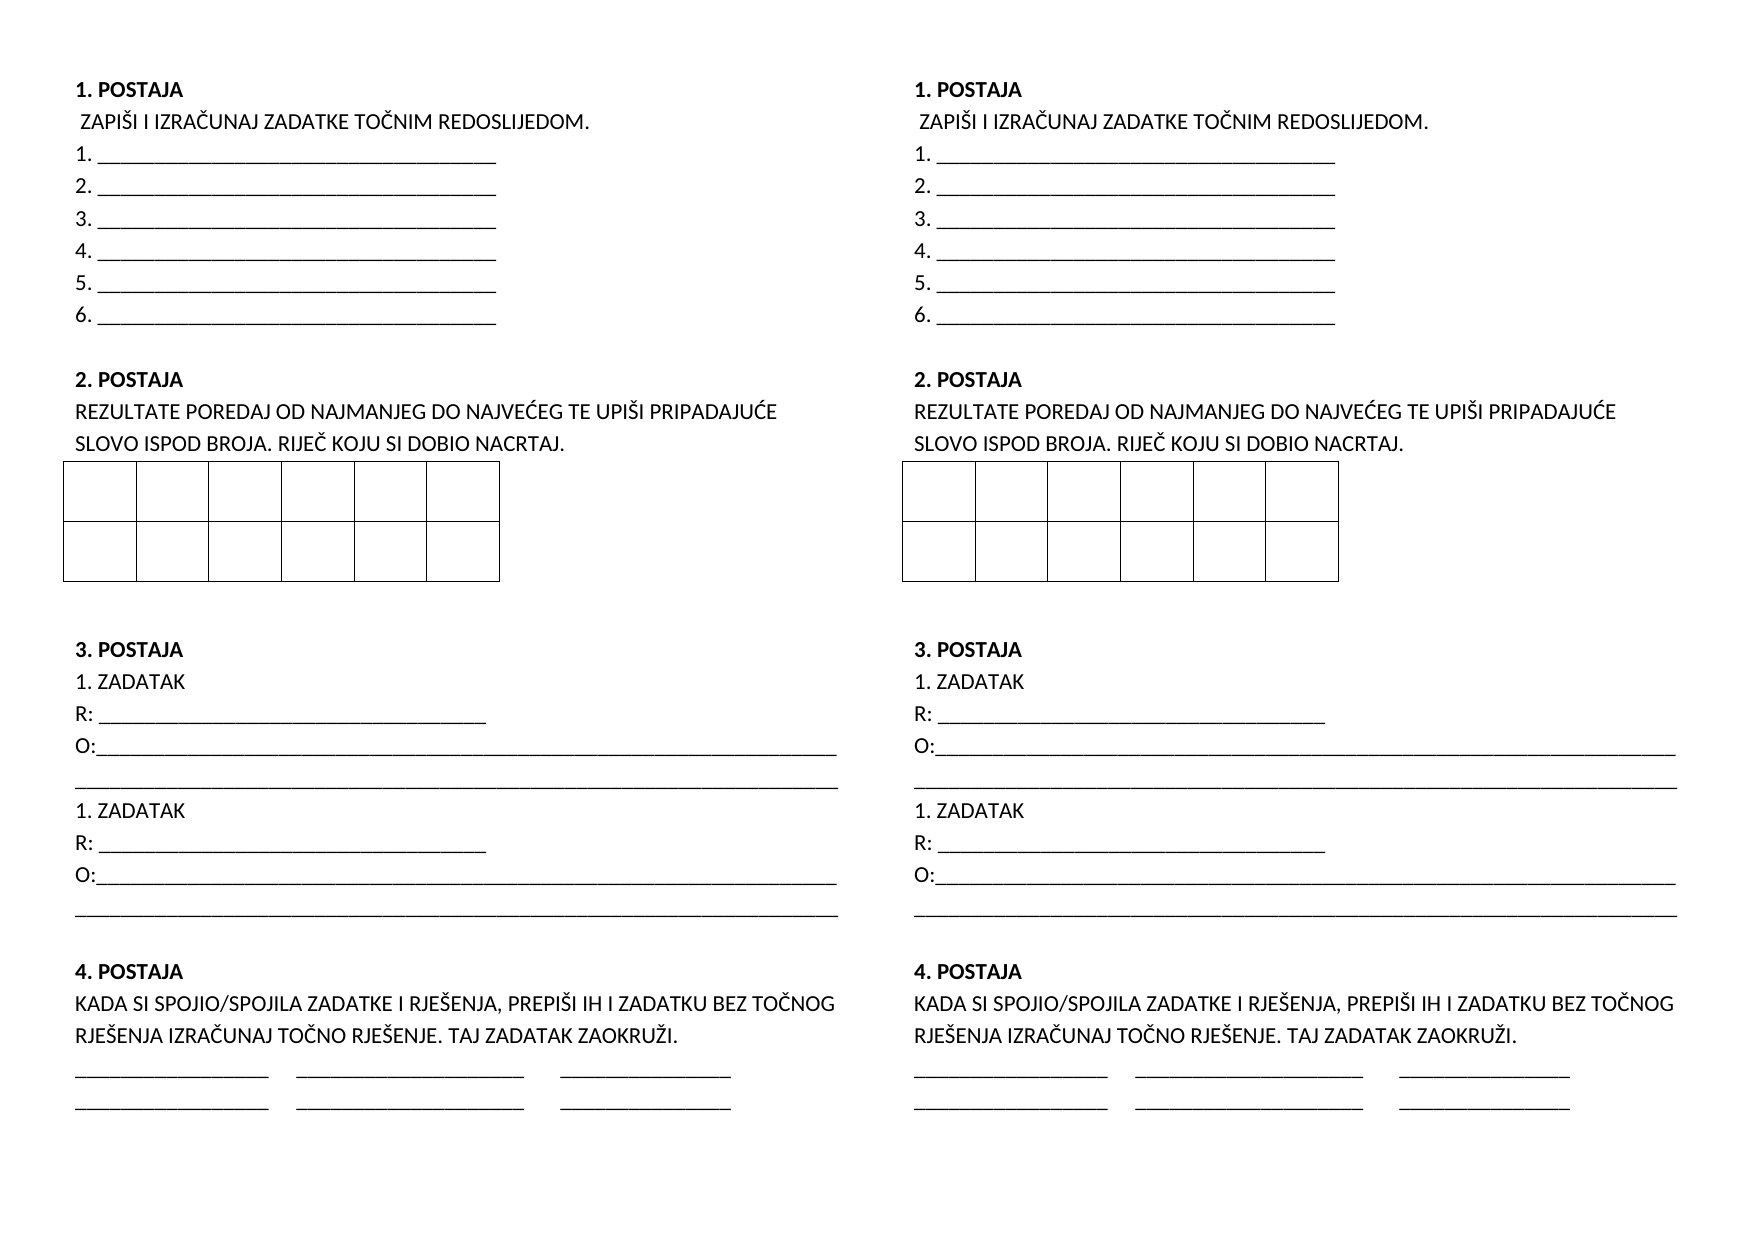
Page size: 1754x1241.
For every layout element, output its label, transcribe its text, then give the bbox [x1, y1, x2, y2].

text 2. POSTAJA [914, 365, 1679, 393]
text _________________ ____________________ _______________ [914, 1053, 1679, 1081]
text 1. ZADATAK [75, 796, 840, 824]
text 4. ___________________________________ [75, 236, 840, 264]
text R: __________________________________ [75, 699, 840, 727]
text O:____________________________________________________________________________________________________________________________________ [914, 731, 1679, 792]
text O:____________________________________________________________________________________________________________________________________ [914, 860, 1679, 920]
text KADA SI SPOJIO/SPOJILA ZADATKE I RJEŠENJA, PREPIŠI IH I ZADATKU BEZ TOČNOG RJEŠENJA IZRAČUNAJ TOČNO RJEŠENJE. TAJ ZADATAK ZAOKRUŽI. [914, 989, 1679, 1049]
text _________________ ____________________ _______________ [914, 1086, 1679, 1113]
text 2. ___________________________________ [75, 172, 840, 199]
table_header [355, 462, 426, 521]
text 3. ___________________________________ [914, 204, 1679, 232]
text 1. ZADATAK [75, 667, 840, 695]
text _________________ ____________________ _______________ [75, 1053, 840, 1081]
table_cell [137, 522, 208, 581]
text 6. ___________________________________ [75, 300, 840, 328]
text REZULTATE POREDAJ OD NAJMANJEG DO NAJVEĆEG TE UPIŠI PRIPADAJUĆE SLOVO ISPOD BROJA. RIJEČ KOJU SI DOBIO NACRTAJ. [75, 397, 840, 457]
text O:____________________________________________________________________________________________________________________________________ [75, 860, 840, 920]
text R: __________________________________ [75, 828, 840, 856]
text 1. ___________________________________ [75, 139, 840, 167]
table_cell [976, 522, 1047, 581]
table_cell [903, 522, 975, 581]
text 3. POSTAJA [914, 635, 1679, 663]
text 6. ___________________________________ [914, 300, 1679, 328]
text _________________ ____________________ _______________ [75, 1086, 840, 1113]
text R: __________________________________ [914, 699, 1679, 727]
table_header [137, 462, 208, 521]
table_header [1048, 462, 1120, 521]
text ZAPIŠI I IZRAČUNAJ ZADATKE TOČNIM REDOSLIJEDOM. [914, 107, 1679, 135]
text 5. ___________________________________ [914, 268, 1679, 296]
text ZAPIŠI I IZRAČUNAJ ZADATKE TOČNIM REDOSLIJEDOM. [75, 107, 840, 135]
text 3. POSTAJA [75, 635, 840, 663]
text 2. POSTAJA [75, 365, 840, 393]
table_header [1266, 462, 1338, 521]
text 4. ___________________________________ [914, 236, 1679, 264]
table_cell [209, 522, 281, 581]
table_header [427, 462, 499, 521]
text 1. POSTAJA [75, 75, 840, 103]
table_cell [1048, 522, 1120, 581]
table_header [64, 462, 136, 521]
text 1. POSTAJA [914, 75, 1679, 103]
table_header [209, 462, 281, 521]
text 1. ZADATAK [914, 667, 1679, 695]
table_cell [282, 522, 354, 581]
text 1. ___________________________________ [914, 139, 1679, 167]
text KADA SI SPOJIO/SPOJILA ZADATKE I RJEŠENJA, PREPIŠI IH I ZADATKU BEZ TOČNOG RJEŠENJA IZRAČUNAJ TOČNO RJEŠENJE. TAJ ZADATAK ZAOKRUŽI. [75, 989, 840, 1049]
table_header [1121, 462, 1193, 521]
table_cell [427, 522, 499, 581]
text 1. ZADATAK [914, 796, 1679, 824]
table_cell [1266, 522, 1338, 581]
table_cell [64, 522, 136, 581]
table_cell [1121, 522, 1193, 581]
text REZULTATE POREDAJ OD NAJMANJEG DO NAJVEĆEG TE UPIŠI PRIPADAJUĆE SLOVO ISPOD BROJA. RIJEČ KOJU SI DOBIO NACRTAJ. [914, 397, 1679, 457]
text O:____________________________________________________________________________________________________________________________________ [75, 731, 840, 792]
table_header [1194, 462, 1265, 521]
table_cell [1194, 522, 1265, 581]
table_header [903, 462, 975, 521]
table_header [282, 462, 354, 521]
table_cell [355, 522, 426, 581]
text 4. POSTAJA [75, 957, 840, 985]
table_header [976, 462, 1047, 521]
text 4. POSTAJA [914, 957, 1679, 985]
text 3. ___________________________________ [75, 204, 840, 232]
text 5. ___________________________________ [75, 268, 840, 296]
text 2. ___________________________________ [914, 172, 1679, 199]
text R: __________________________________ [914, 828, 1679, 856]
